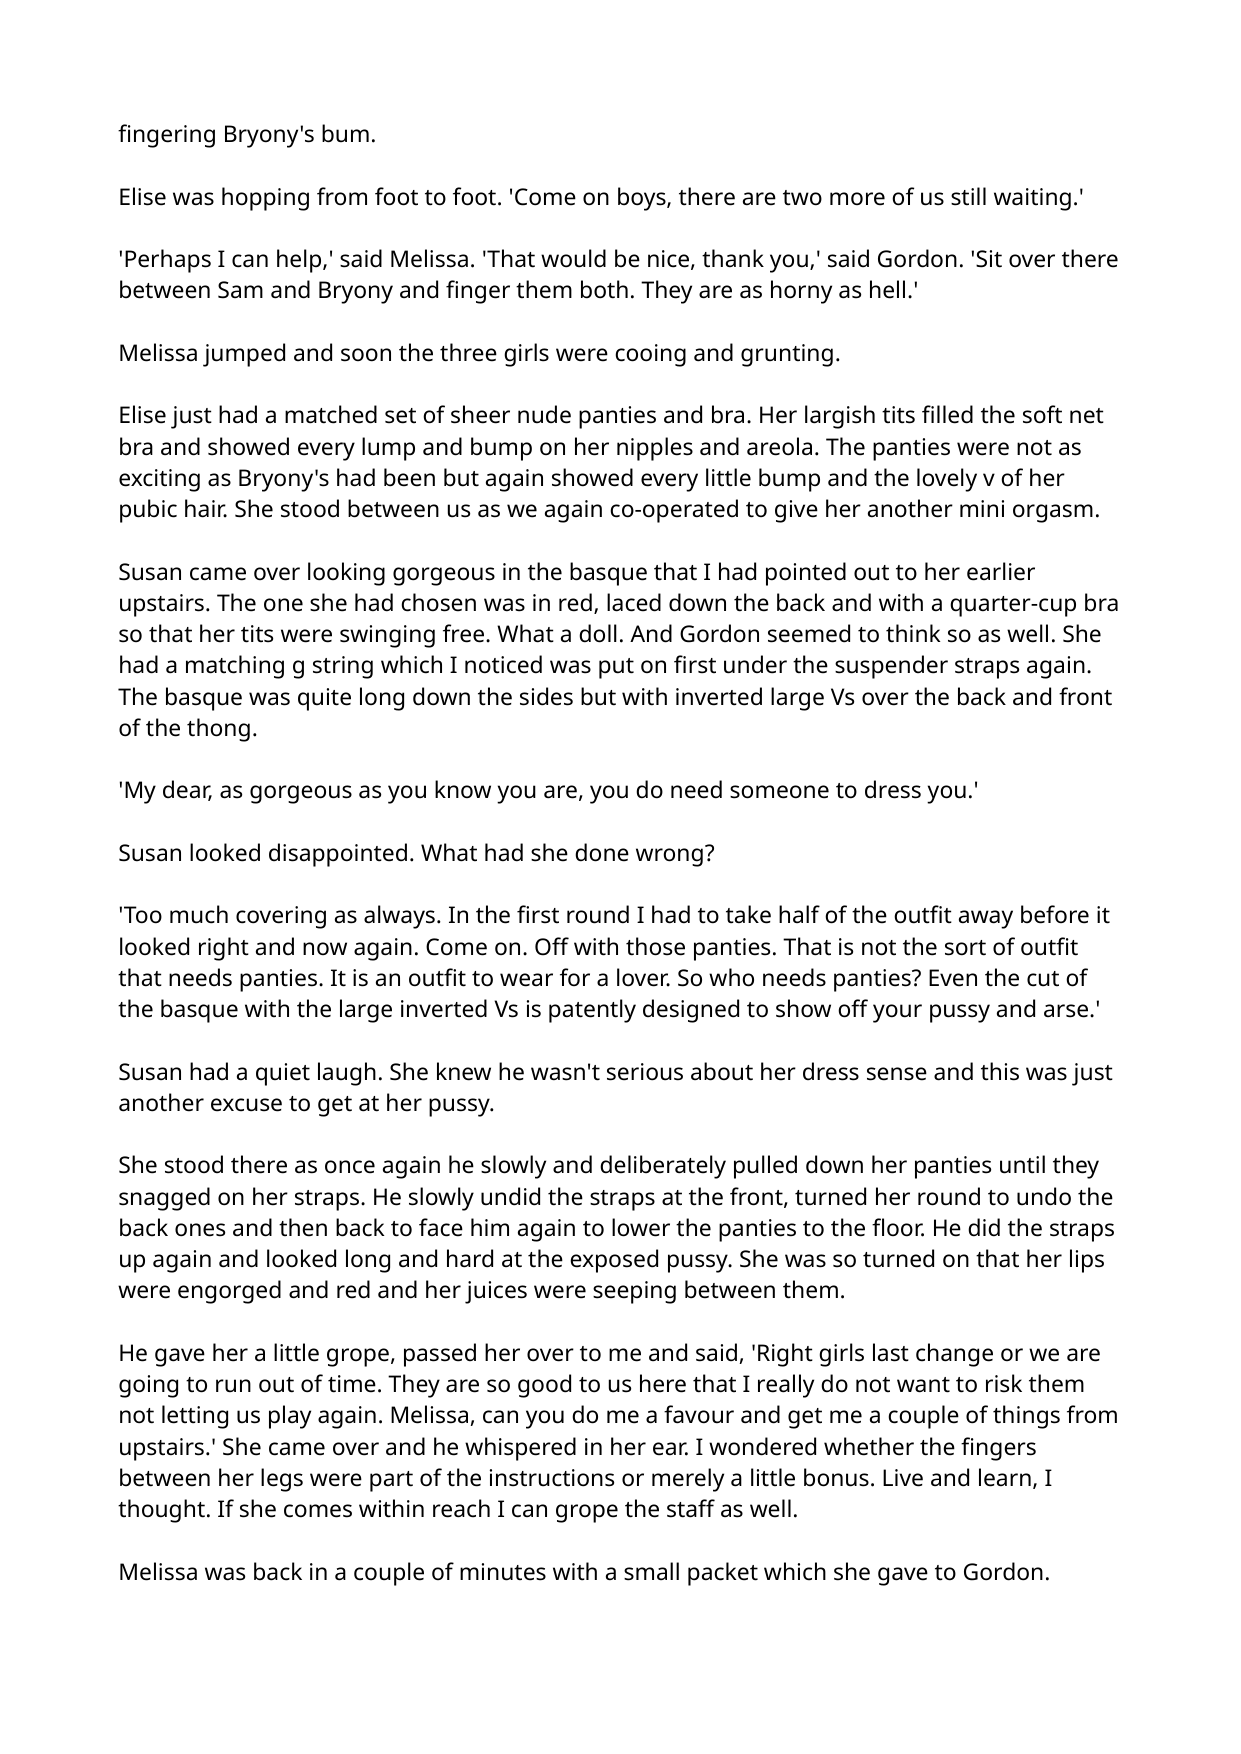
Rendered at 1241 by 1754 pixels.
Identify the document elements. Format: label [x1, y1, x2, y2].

text [118, 118, 1122, 524]
text [118, 556, 1122, 1618]
